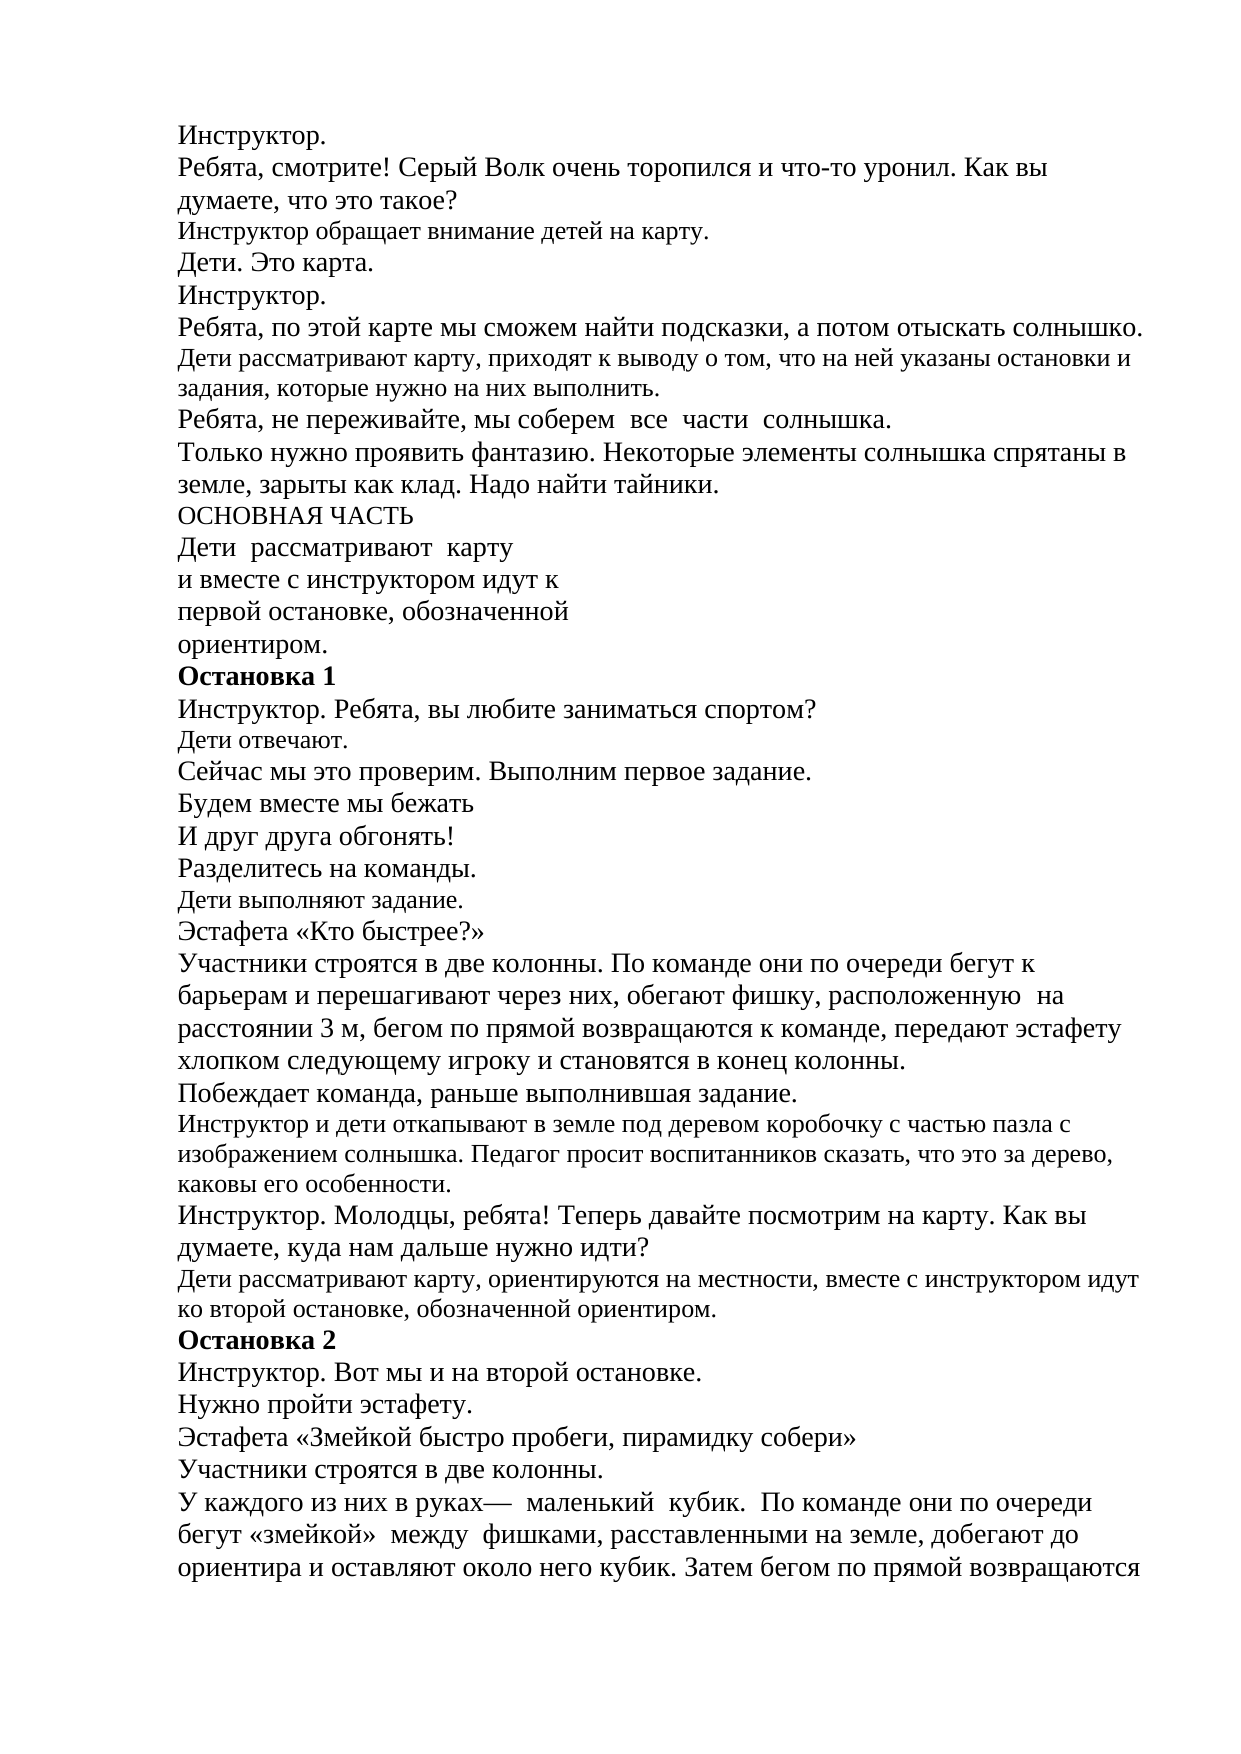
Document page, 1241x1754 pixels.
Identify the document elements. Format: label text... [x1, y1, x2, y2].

text Ребята, смотрите! Серый Волк очень торопился и что-то уронил. Как вы думаете, что это такое? [177, 151, 1152, 215]
text И друг друга обгонять! [177, 819, 1152, 851]
text Дети отвечают. [177, 724, 1152, 754]
text Остановка 2 [177, 1323, 1152, 1355]
text первой остановке, обозначенной [177, 594, 1152, 627]
text ориентиром. [177, 627, 1152, 659]
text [177, 1485, 1152, 1582]
text Будем вместе мы бежать [177, 786, 1152, 819]
text Участники строятся в две колонны. [177, 1452, 1152, 1485]
text Дети рассматривают карту [177, 530, 1152, 562]
text Ребята, не переживайте, мы соберем все части солнышка. [177, 402, 1152, 435]
text Дети рассматривают карту, ориентируются на местности, вместе с инструктором идут ко второй остановке, обозначенной ориентиром. [177, 1263, 1152, 1323]
text Эстафета «Змейкой быстро пробеги, пирамидку собери» [177, 1420, 1152, 1452]
text Нужно пройти эстафету. [177, 1388, 1152, 1420]
text Остановка 1 [177, 659, 1152, 692]
text Инструктор. Ребята, вы любите заниматься спортом? [177, 692, 1152, 724]
text Дети рассматривают карту, приходят к выводу о том, что на ней указаны остановки и задания, которые нужно на них выполнить. [177, 342, 1152, 402]
text Эстафета «Кто быстрее?» [177, 914, 1152, 946]
text Инструктор обращает внимание детей на карту. [177, 215, 1152, 245]
text Инструктор. Молодцы, ребята! Теперь давайте посмотрим на карту. Как вы думаете, куда нам дальше нужно идти? [177, 1198, 1152, 1263]
text Разделитесь на команды. [177, 851, 1152, 884]
text Инструктор и дети откапывают в земле под деревом коробочку с частью пазла с изображением солнышка. Педагог просит воспитанников сказать, что это за дерево, каковы его особенности. [177, 1108, 1152, 1198]
text и вместе с инструктором идут к [177, 562, 1152, 594]
text Дети выполняют задание. [177, 884, 1152, 914]
text Дети. Это карта. [177, 245, 1152, 278]
text Ребята, по этой карте мы сможем найти подсказки, а потом отыскать солнышко. [177, 310, 1152, 342]
text Побеждает команда, раньше выполнившая задание. [177, 1076, 1152, 1108]
text Инструктор. Вот мы и на второй остановке. [177, 1355, 1152, 1388]
text Только нужно проявить фантазию. Некоторые элементы солнышка спрятаны в земле, зарыты как клад. Надо найти тайники. [177, 435, 1152, 500]
text Сейчас мы это проверим. Выполним первое задание. [177, 754, 1152, 786]
text ОСНОВНАЯ ЧАСТЬ [177, 500, 1152, 530]
text Инструктор. [177, 118, 1152, 151]
text Участники строятся в две колонны. По команде они по очереди бегут к барьерам и перешагивают через них, обегают фишку, расположенную на расстоянии 3 м, бегом по прямой возвращаются к команде, передают эстафету хлопком следующему игроку и становятся в конец колонны. [177, 946, 1152, 1076]
text Инструктор. [177, 278, 1152, 310]
